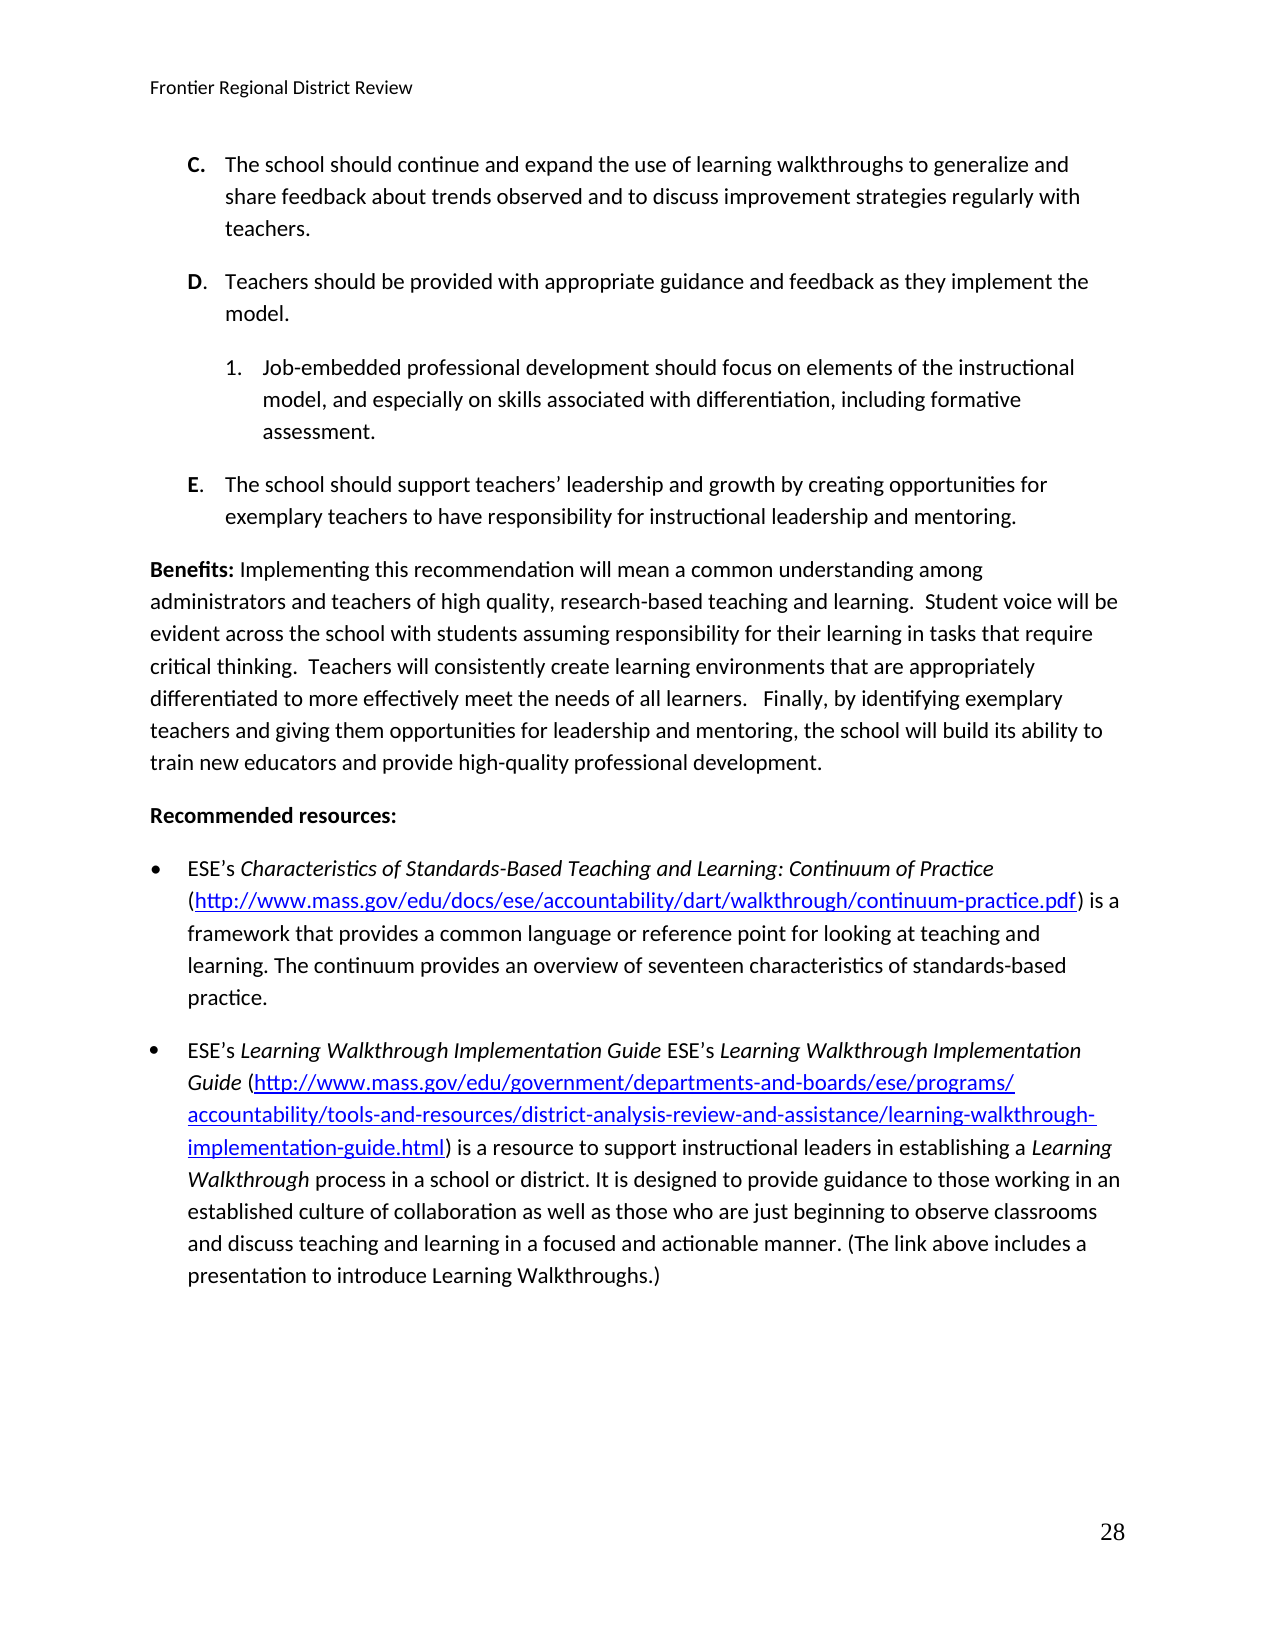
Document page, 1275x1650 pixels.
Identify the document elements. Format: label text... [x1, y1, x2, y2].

text E. The school should support teachers’ leadership and growth by creating opportunities for exemplary teachers to have responsibility for instructional leadership and mentoring. [187, 470, 1125, 530]
text C. The school should continue and expand the use of learning walkthroughs to generalize and share feedback about trends observed and to discuss improvement strategies regularly with teachers. [0, 150, 1125, 242]
list ESE’s Learning Walkthrough Implementation Guide ESE’s Learning Walkthrough Implementation Guide (http://www.mass.gov/edu/government/departments-and-boards/ese/programs/accountability/tools-and-resources/district-analysis-review-and-assistance/learning-walkthrough-implementation-guide.html) is a resource to support instructional leaders in establishing a Learning Walkthrough process in a school or district. It is designed to provide guidance to those working in an established culture of collaboration as well as those who are just beginning to observe classrooms and discuss teaching and learning in a focused and actionable manner. (The link above includes a presentation to introduce Learning Walkthroughs.) [150, 1036, 1125, 1289]
list D. Teachers should be provided with appropriate guidance and feedback as they implement the model. [150, 267, 1125, 328]
text Benefits: Implementing this recommendation will mean a common understanding among administrators and teachers of high quality, research-based teaching and learning. Student voice will be evident across the school with students assuming responsibility for their learning in tasks that require critical thinking. Teachers will consistently create learning environments that are appropriately differentiated to more effectively meet the needs of all learners. Finally, by identifying exemplary teachers and giving them opportunities for leadership and mentoring, the school will build its ability to train new educators and provide high-quality professional development. [150, 555, 1125, 776]
text Recommended resources: [150, 801, 1125, 829]
list 1. Job-embedded professional development should focus on elements of the instructional model, and especially on skills associated with differentiation, including formative assessment. [150, 353, 1125, 445]
text • ESE’s Characteristics of Standards-Based Teaching and Learning: Continuum of Practice (http://www.mass.gov/edu/docs/ese/accountability/dart/walkthrough/continuum-practice.pdf) is a framework that provides a common language or reference point for looking at teaching and learning. The continuum provides an overview of seventeen characteristics of standards-based practice. [150, 854, 1125, 1011]
